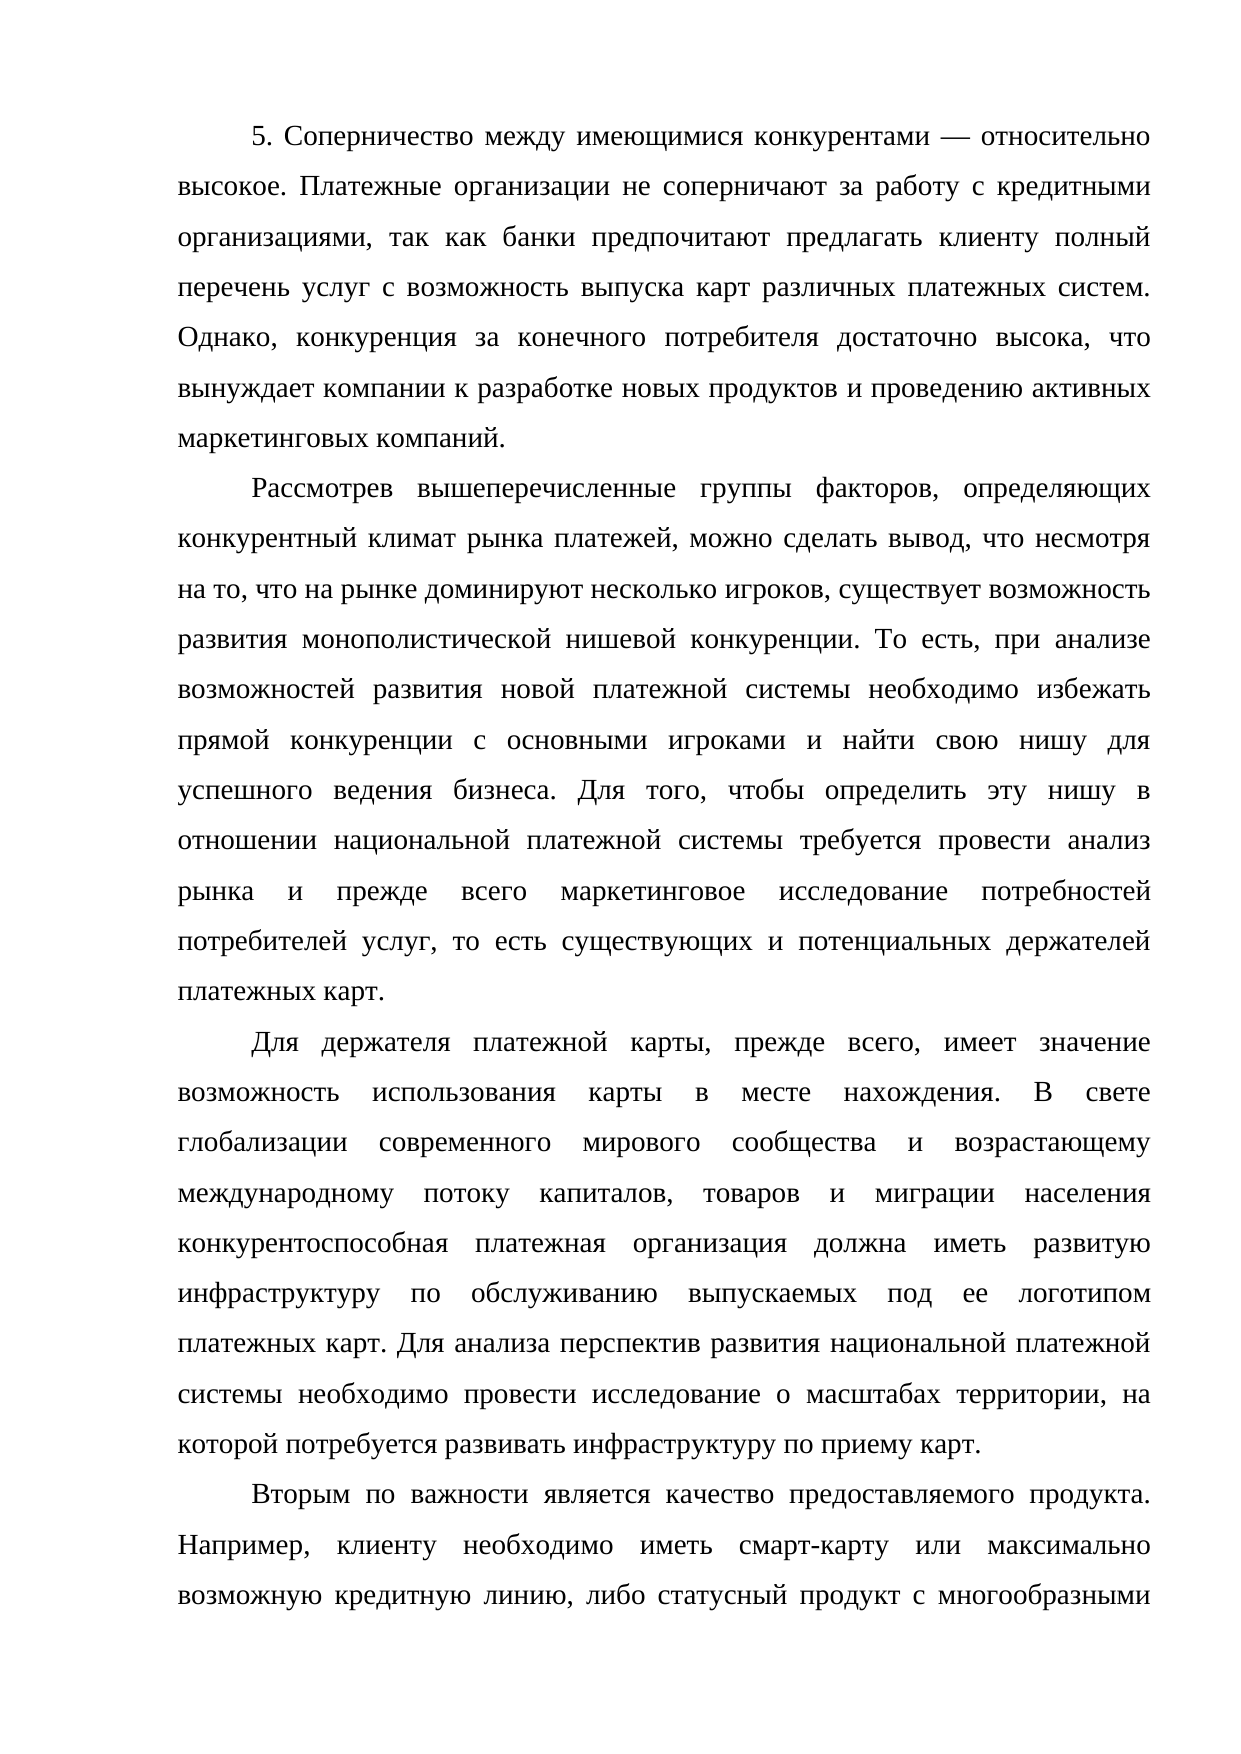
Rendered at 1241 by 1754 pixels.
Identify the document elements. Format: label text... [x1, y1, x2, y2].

text 5. Соперничество между имеющимися конкурентами — относительно высокое. Платежные организации не соперничают за работу с кредитными организациями, так как банки предпочитают предлагать клиенту полный перечень услуг с возможность выпуска карт различных платежных систем. Однако, конкуренция за конечного потребителя достаточно высока, что вынуждает компании к разработке новых продуктов и проведению активных маркетинговых компаний. [177, 118, 1152, 453]
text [177, 1477, 1152, 1611]
text Для держателя платежной карты, прежде всего, имеет значение возможность использования карты в месте нахождения. В свете глобализации современного мирового сообщества и возрастающему международному потоку капиталов, товаров и миграции населения конкурентоспособная платежная организация должна иметь развитую инфраструктуру по обслуживанию выпускаемых под ее логотипом платежных карт. Для анализа перспектив развития национальной платежной системы необходимо провести исследование о масштабах территории, на которой потребуется развивать инфраструктуру по приему карт. [177, 1024, 1152, 1460]
text Рассмотрев вышеперечисленные группы факторов, определяющих конкурентный климат рынка платежей, можно сделать вывод, что несмотря на то, что на рынке доминируют несколько игроков, существует возможность развития монополистической нишевой конкуренции. То есть, при анализе возможностей развития новой платежной системы необходимо избежать прямой конкуренции с основными игроками и найти свою нишу для успешного ведения бизнеса. Для того, чтобы определить эту нишу в отношении национальной платежной системы требуется провести анализ рынка и прежде всего маркетинговое исследование потребностей потребителей услуг, то есть существующих и потенциальных держателей платежных карт. [177, 470, 1152, 1007]
